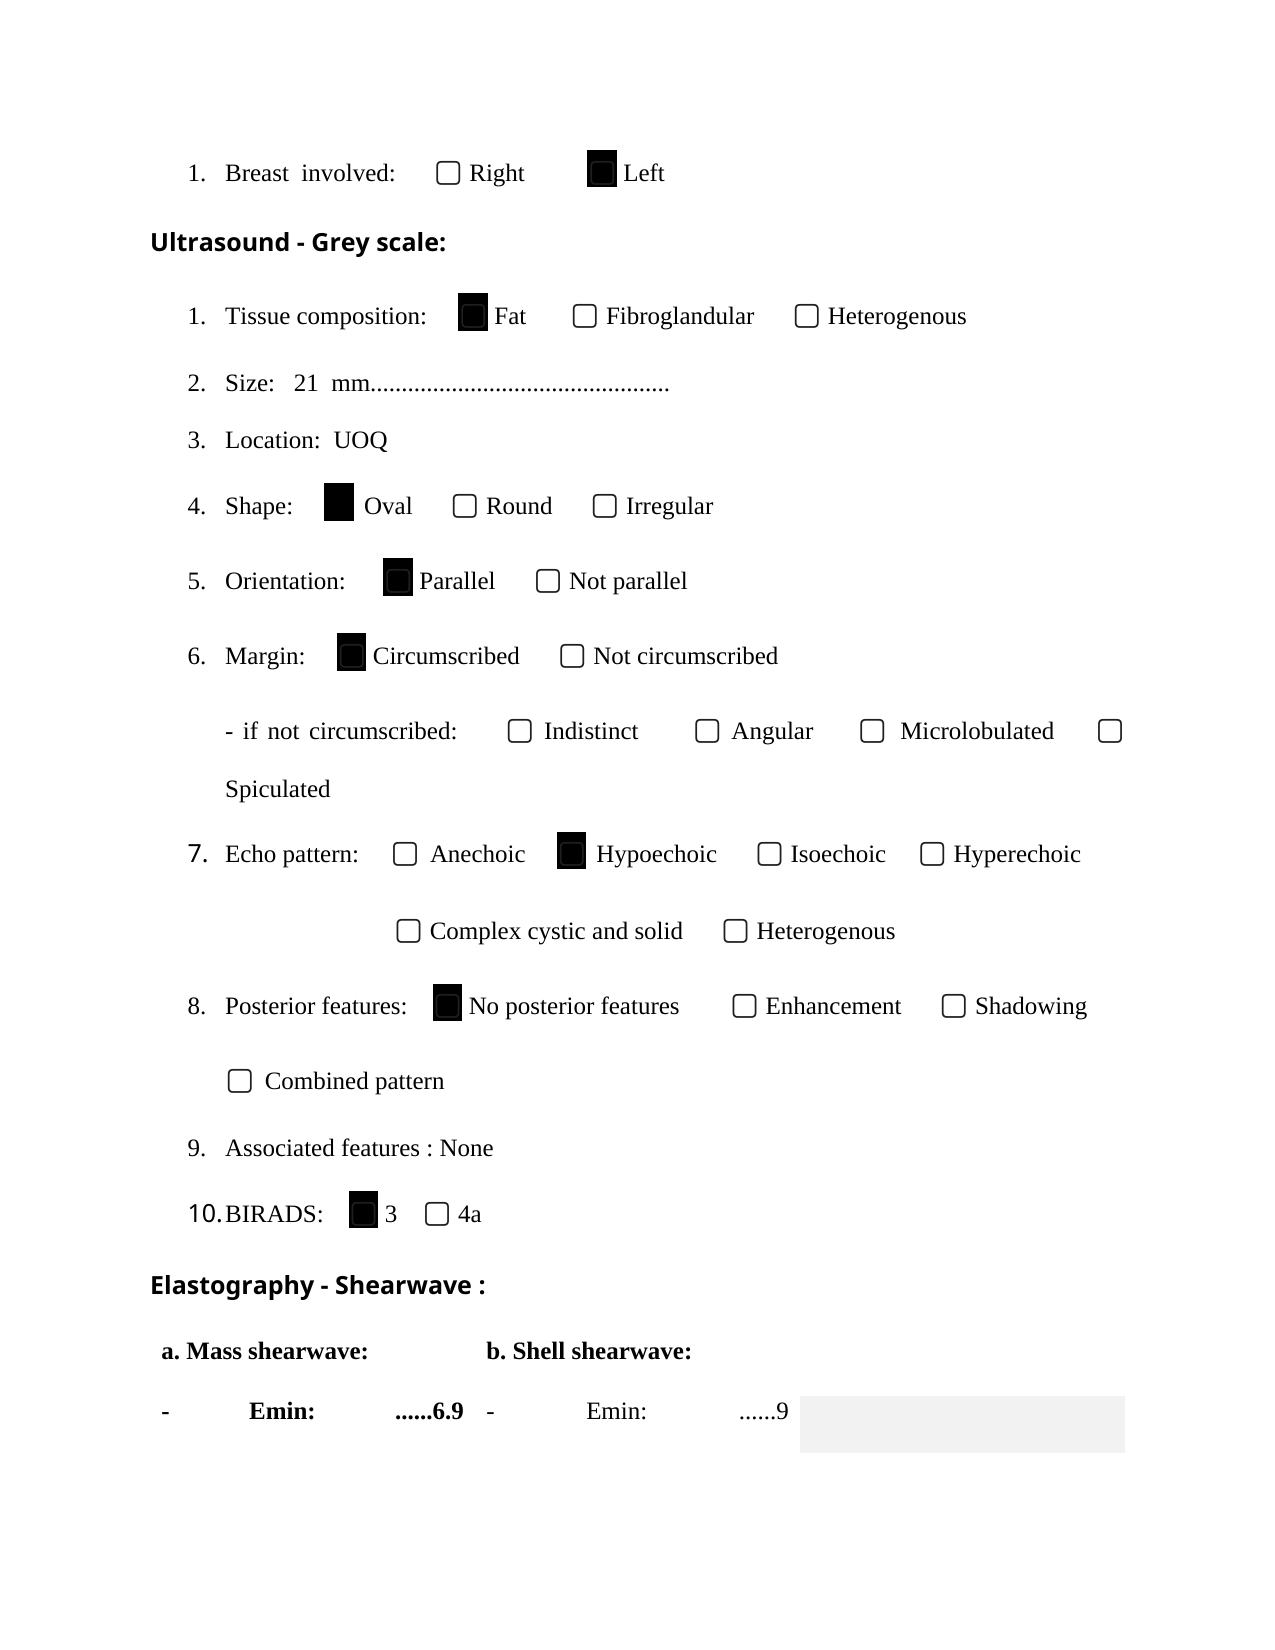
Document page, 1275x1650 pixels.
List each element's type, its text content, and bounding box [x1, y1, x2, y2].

list Shape: ▢ Oval ▢ Round ▢ Irregular [479, 483, 590, 521]
list Echo pattern: ▢ Anechoic ▢ Hypoechoic ▢ Isoechoic ▢ Hyperechoic [187, 832, 1125, 870]
list Breast involved: ▢ Right ▢ Left [617, 150, 1125, 187]
text Ultrasound - Grey scale: [150, 225, 1125, 259]
list Breast involved: ▢ Right ▢ Left [187, 150, 433, 187]
text ▢ Combined pattern [225, 1058, 1125, 1096]
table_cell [150, 1396, 475, 1453]
text Elastography - Shearwave : [150, 1268, 1125, 1302]
list Margin: ▢ Circumscribed ▢ Not circumscribed [587, 633, 1125, 671]
text - if not circumscribed: ▢ Indistinct ▢ Angular ▢ Microlobulated ▢ Spiculated [225, 708, 1125, 803]
table_header b. Shell shearwave: [475, 1336, 800, 1396]
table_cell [475, 1396, 800, 1453]
list Shape: ▢ Oval ▢ Round ▢ Irregular [187, 483, 324, 521]
list Shape: ▢ Oval ▢ Round ▢ Irregular [364, 483, 450, 521]
list BIRADS: ▢ 3 ▢ 4a [187, 1191, 1125, 1229]
list Orientation: ▢ Parallel ▢ Not parallel [187, 558, 383, 596]
list Shape: ▢ Oval ▢ Round ▢ Irregular [619, 483, 1125, 521]
list Tissue composition: ▢ Fat ▢ Fibroglandular ▢ Heterogenous [599, 293, 792, 331]
list Margin: ▢ Circumscribed ▢ Not circumscribed [366, 633, 557, 671]
list Breast involved: ▢ Right ▢ Left [463, 150, 587, 187]
list Orientation: ▢ Parallel ▢ Not parallel [413, 558, 533, 596]
list Size: 21 mm................................................ [187, 368, 1125, 397]
table_cell [800, 1396, 1125, 1453]
list Margin: ▢ Circumscribed ▢ Not circumscribed [187, 633, 337, 671]
list Orientation: ▢ Parallel ▢ Not parallel [563, 558, 1125, 596]
list Tissue composition: ▢ Fat ▢ Fibroglandular ▢ Heterogenous [821, 293, 1125, 331]
list Associated features : None [187, 1133, 1125, 1162]
text ▢ Complex cystic and solid ▢ Heterogenous [225, 908, 1125, 946]
list Posterior features: ▢ No posterior features ▢ Enhancement ▢ Shadowing [187, 983, 1125, 1021]
list Location: UOQ [187, 426, 1125, 454]
list Tissue composition: ▢ Fat ▢ Fibroglandular ▢ Heterogenous [187, 293, 458, 331]
table_header a. Mass shearwave: [150, 1336, 475, 1396]
